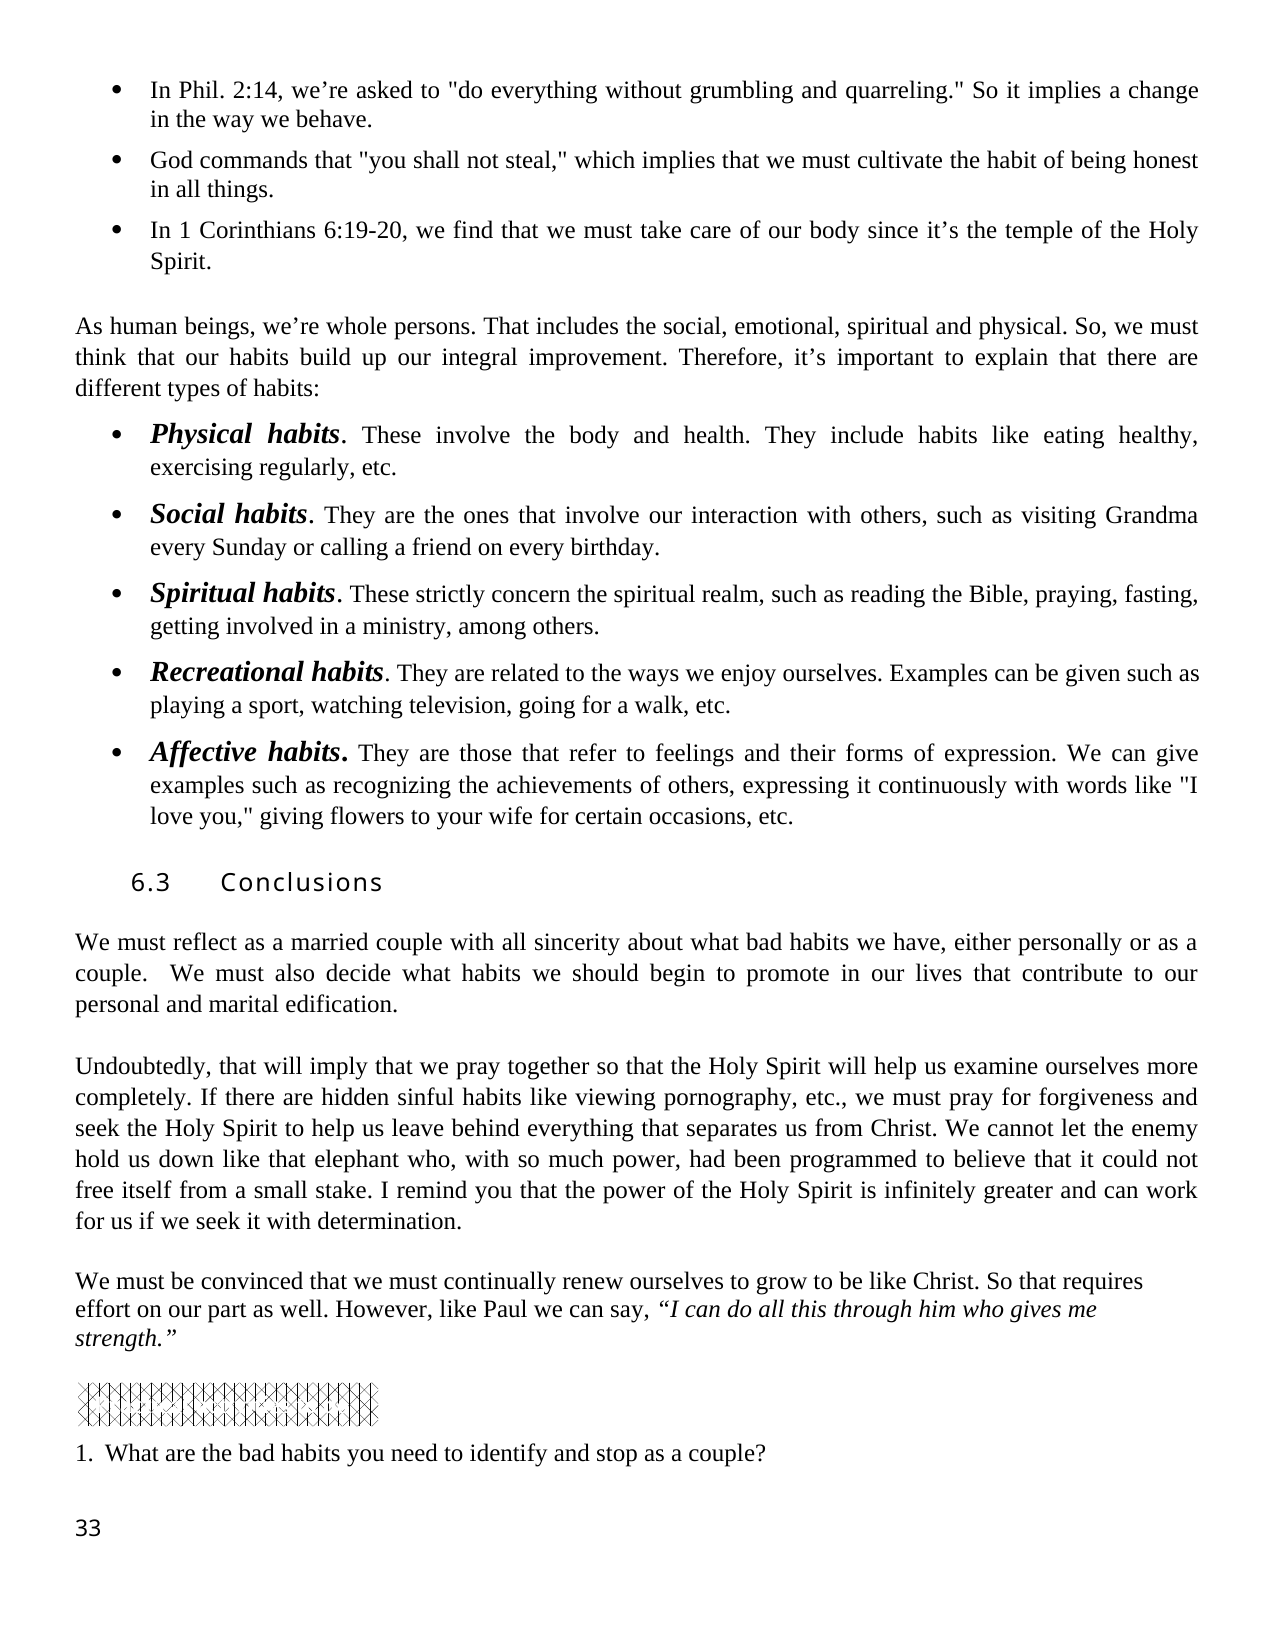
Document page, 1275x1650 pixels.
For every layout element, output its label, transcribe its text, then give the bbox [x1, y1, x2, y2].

list As human beings, we’re whole persons. That includes the social, emotional, spiritual and physical. So, we must think that our habits build up our integral improvement. Therefore, it’s important to explain that there are different types of habits: [75, 311, 1200, 402]
list Spiritual habits. These strictly concern the spiritual realm, such as reading the Bible, praying, fasting, getting involved in a ministry, among others. [112, 575, 1200, 640]
list Recreational habits. They are related to the ways we enjoy ourselves. Examples can be given such as playing a sport, watching television, going for a walk, etc. [112, 654, 1200, 719]
list Social habits. They are the ones that involve our interaction with others, such as visiting Grandma every Sunday or calling a friend on every birthday. [112, 496, 1200, 560]
list Undoubtedly, that will imply that we pray together so that the Holy Spirit will help us examine ourselves more completely. If there are hidden sinful habits like viewing pornography, etc., we must pray for forgiveness and seek the Holy Spirit to help us leave behind everything that separates us from Christ. We cannot let the enemy hold us down like that elephant who, with so much power, had been programmed to believe that it could not free itself from a small stake. I remind you that the power of the Holy Spirit is infinitely greater and can work for us if we seek it with determination. [75, 1051, 1200, 1235]
list In Phil. 2:14, we’re asked to "do everything without grumbling and quarreling." So it implies a change in the way we behave. [112, 75, 1200, 132]
list Physical habits. These involve the body and health. They include habits like eating healthy, exercising regularly, etc. [112, 416, 1200, 481]
list What are the bad habits you need to identify and stop as a couple? [75, 1438, 1200, 1467]
text We must be convinced that we must continually renew ourselves to grow to be like Christ. So that requires effort on our part as well. However, like Paul we can say, “I can do all this through him who gives me strength.” [75, 1266, 1200, 1352]
list Affective habits. They are those that refer to feelings and their forms of expression. We can give examples such as recognizing the achievements of others, expressing it continuously with words like "I love you," giving flowers to your wife for certain occasions, etc. [112, 734, 1200, 829]
list We must reflect as a married couple with all sincerity about what bad habits we have, either personally or as a couple. We must also decide what habits we should begin to promote in our lives that contribute to our personal and marital edification. [75, 927, 1200, 1017]
subtitle Conclusions [131, 865, 1200, 899]
list In 1 Corinthians 6:19-20, we find that we must take care of our body since it’s the temple of the Holy Spirit. [112, 215, 1200, 275]
list God commands that "you shall not steal," which implies that we must cultivate the habit of being honest in all things. [112, 145, 1200, 202]
